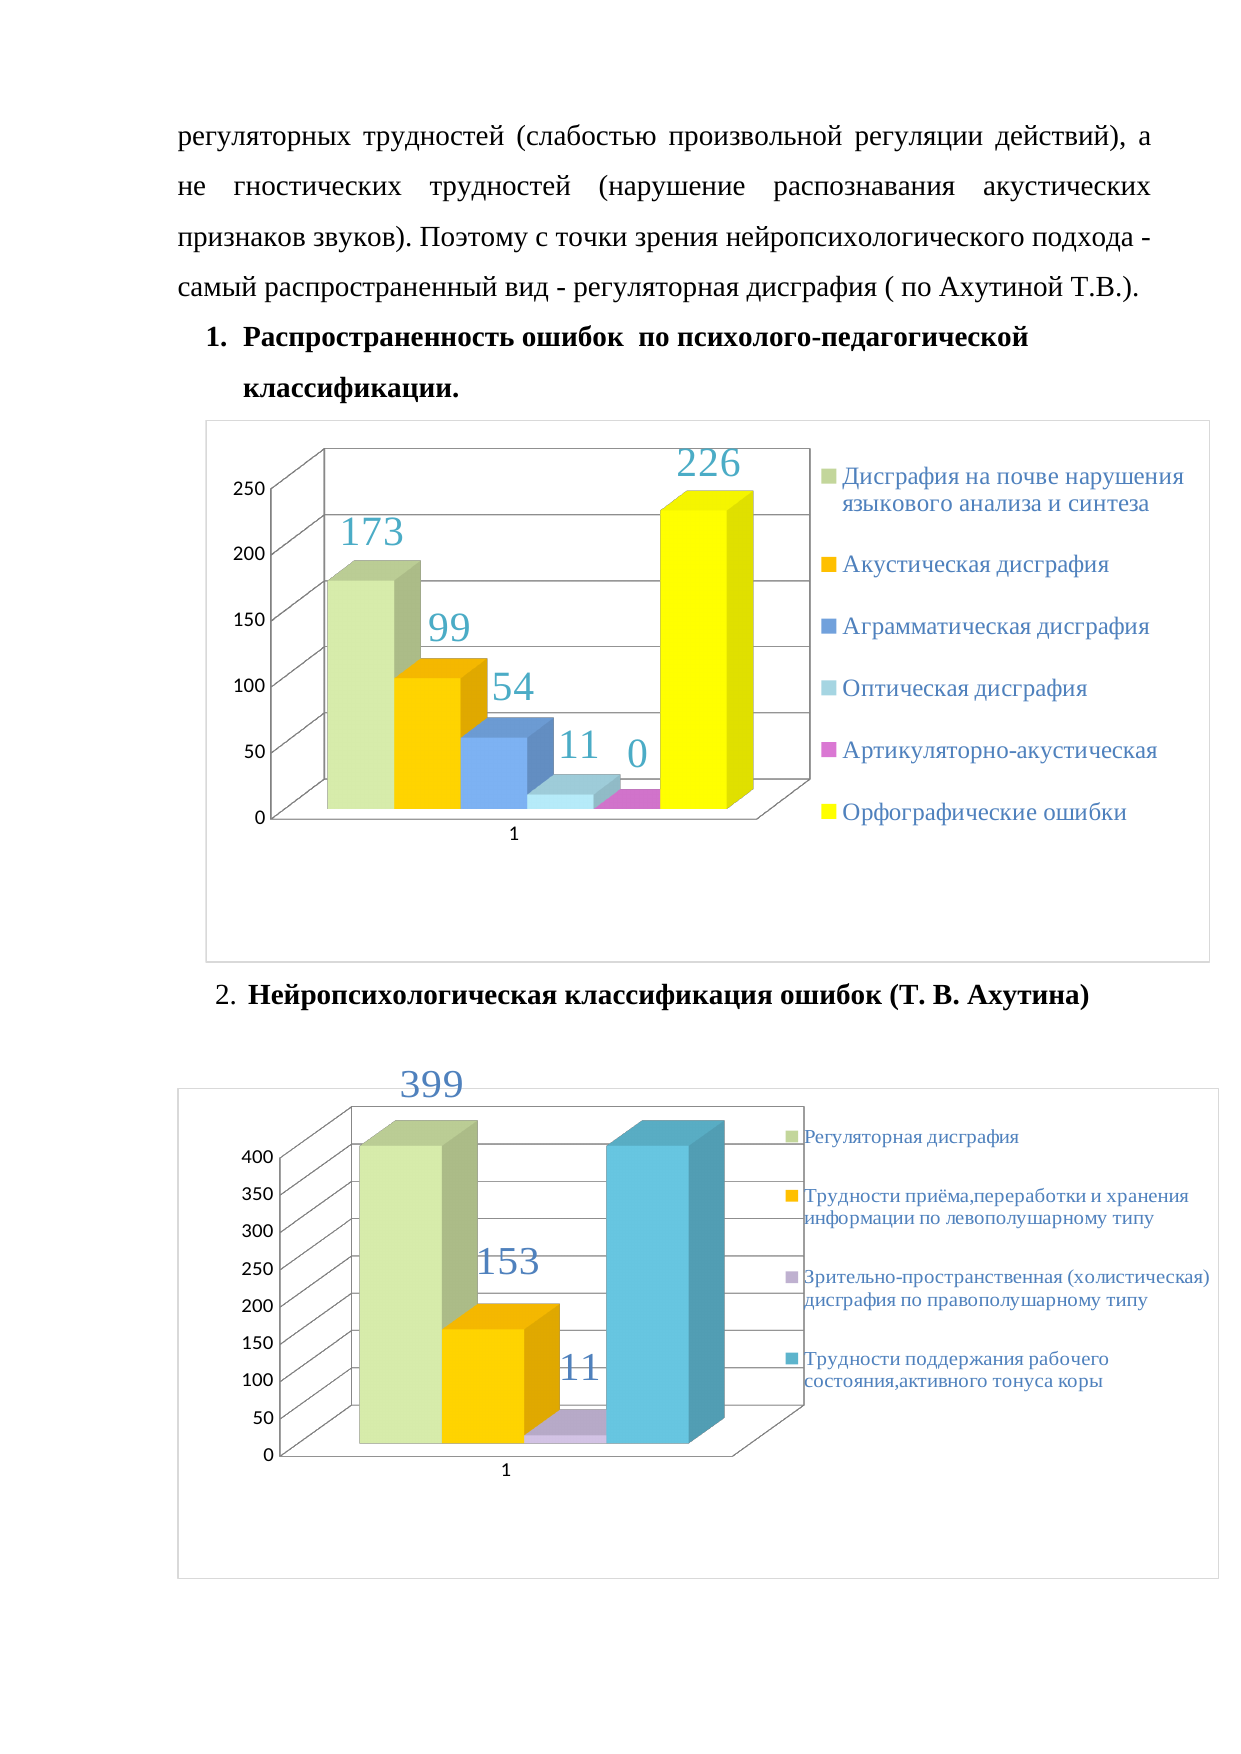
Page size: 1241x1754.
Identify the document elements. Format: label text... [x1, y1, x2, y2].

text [177, 118, 1152, 303]
list Распространенность ошибок по психолого-педагогической классификации. [205, 319, 1152, 403]
text 2. Нейропсихологическая классификация ошибок (Т. В. Ахутина) [215, 977, 1152, 1011]
